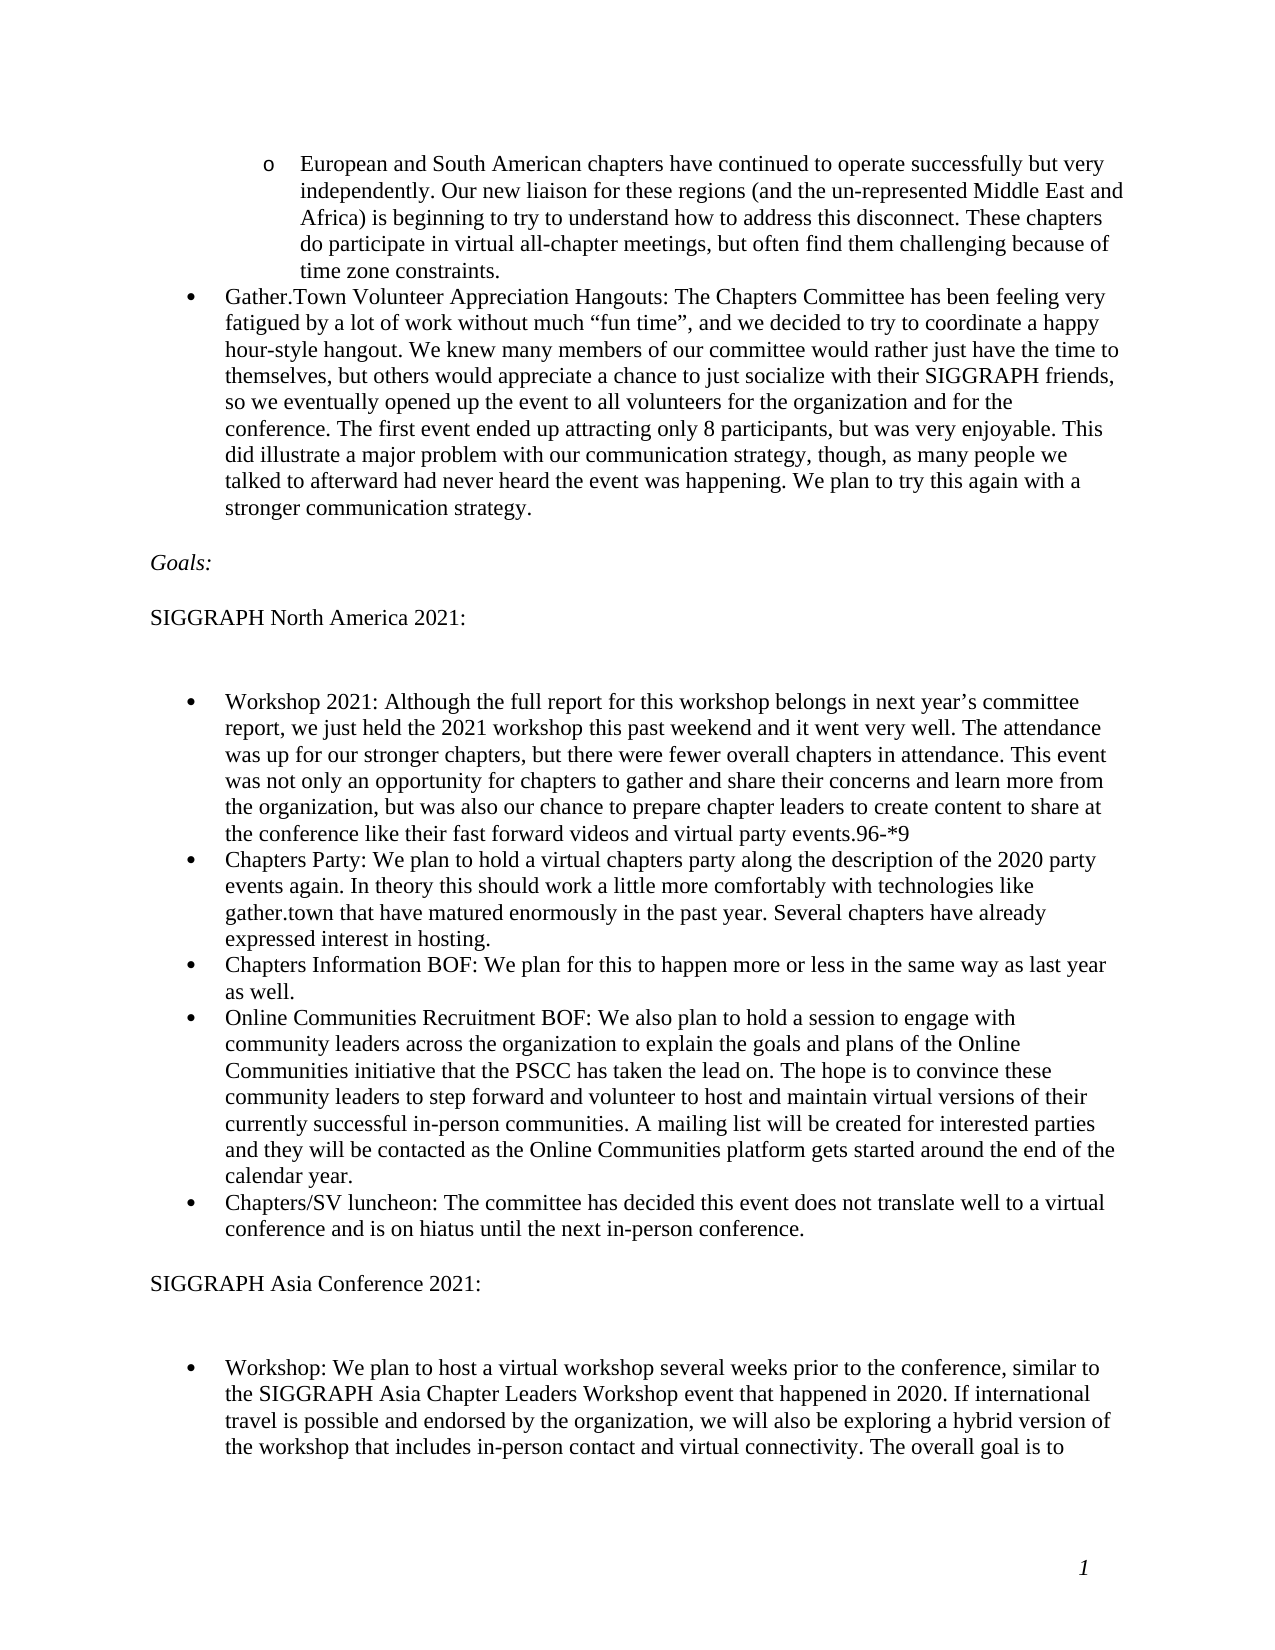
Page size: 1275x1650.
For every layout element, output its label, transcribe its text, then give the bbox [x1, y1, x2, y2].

list Gather.Town Volunteer Appreciation Hangouts: The Chapters Committee has been feeling very fatigued by a lot of work without much “fun time”, and we decided to try to coordinate a happy hour-style hangout. We knew many members of our committee would rather just have the time to themselves, but others would appreciate a chance to just socialize with their SIGGRAPH friends, so we eventually opened up the event to all volunteers for the organization and for the conference. The first event ended up attracting only 8 participants, but was very enjoyable. This did illustrate a major problem with our communication strategy, though, as many people we talked to afterward had never heard the event was happening. We plan to try this again with a stronger communication strategy. [187, 283, 1125, 520]
list Chapters Party: We plan to hold a virtual chapters party along the description of the 2020 party events again. In theory this should work a little more comfortably with technologies like gather.town that have matured enormously in the past year. Several chapters have already expressed interest in hosting. [187, 846, 1125, 951]
list Online Communities Recruitment BOF: We also plan to hold a session to engage with community leaders across the organization to explain the goals and plans of the Online Communities initiative that the PSCC has taken the lead on. The hope is to convince these community leaders to step forward and volunteer to host and maintain virtual versions of their currently successful in-person communities. A mailing list will be created for interested parties and they will be contacted as the Online Communities platform gets started around the end of the calendar year. [187, 1004, 1125, 1189]
list Chapters Information BOF: We plan for this to happen more or less in the same way as last year as well. [187, 951, 1125, 1004]
list Workshop 2021: Although the full report for this workshop belongs in next year’s committee report, we just held the 2021 workshop this past weekend and it went very well. The attendance was up for our stronger chapters, but there were fewer overall chapters in attendance. This event was not only an opportunity for chapters to gather and share their concerns and learn more from the organization, but was also our chance to prepare chapter leaders to create content to share at the conference like their fast forward videos and virtual party events.96-*9 [187, 688, 1125, 846]
text Goals: [150, 549, 1125, 575]
text SIGGRAPH North America 2021: [150, 604, 1125, 630]
text SIGGRAPH Asia Conference 2021: [150, 1270, 1125, 1296]
list European and South American chapters have continued to operate successfully but very independently. Our new liaison for these regions (and the un-represented Middle East and Africa) is beginning to try to understand how to address this disconnect. These chapters do participate in virtual all-chapter meetings, but often find them challenging because of time zone constraints. [262, 150, 1125, 283]
list Chapters/SV luncheon: The committee has decided this event does not translate well to a virtual conference and is on hiatus until the next in-person conference. [187, 1189, 1125, 1241]
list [187, 1354, 1125, 1459]
